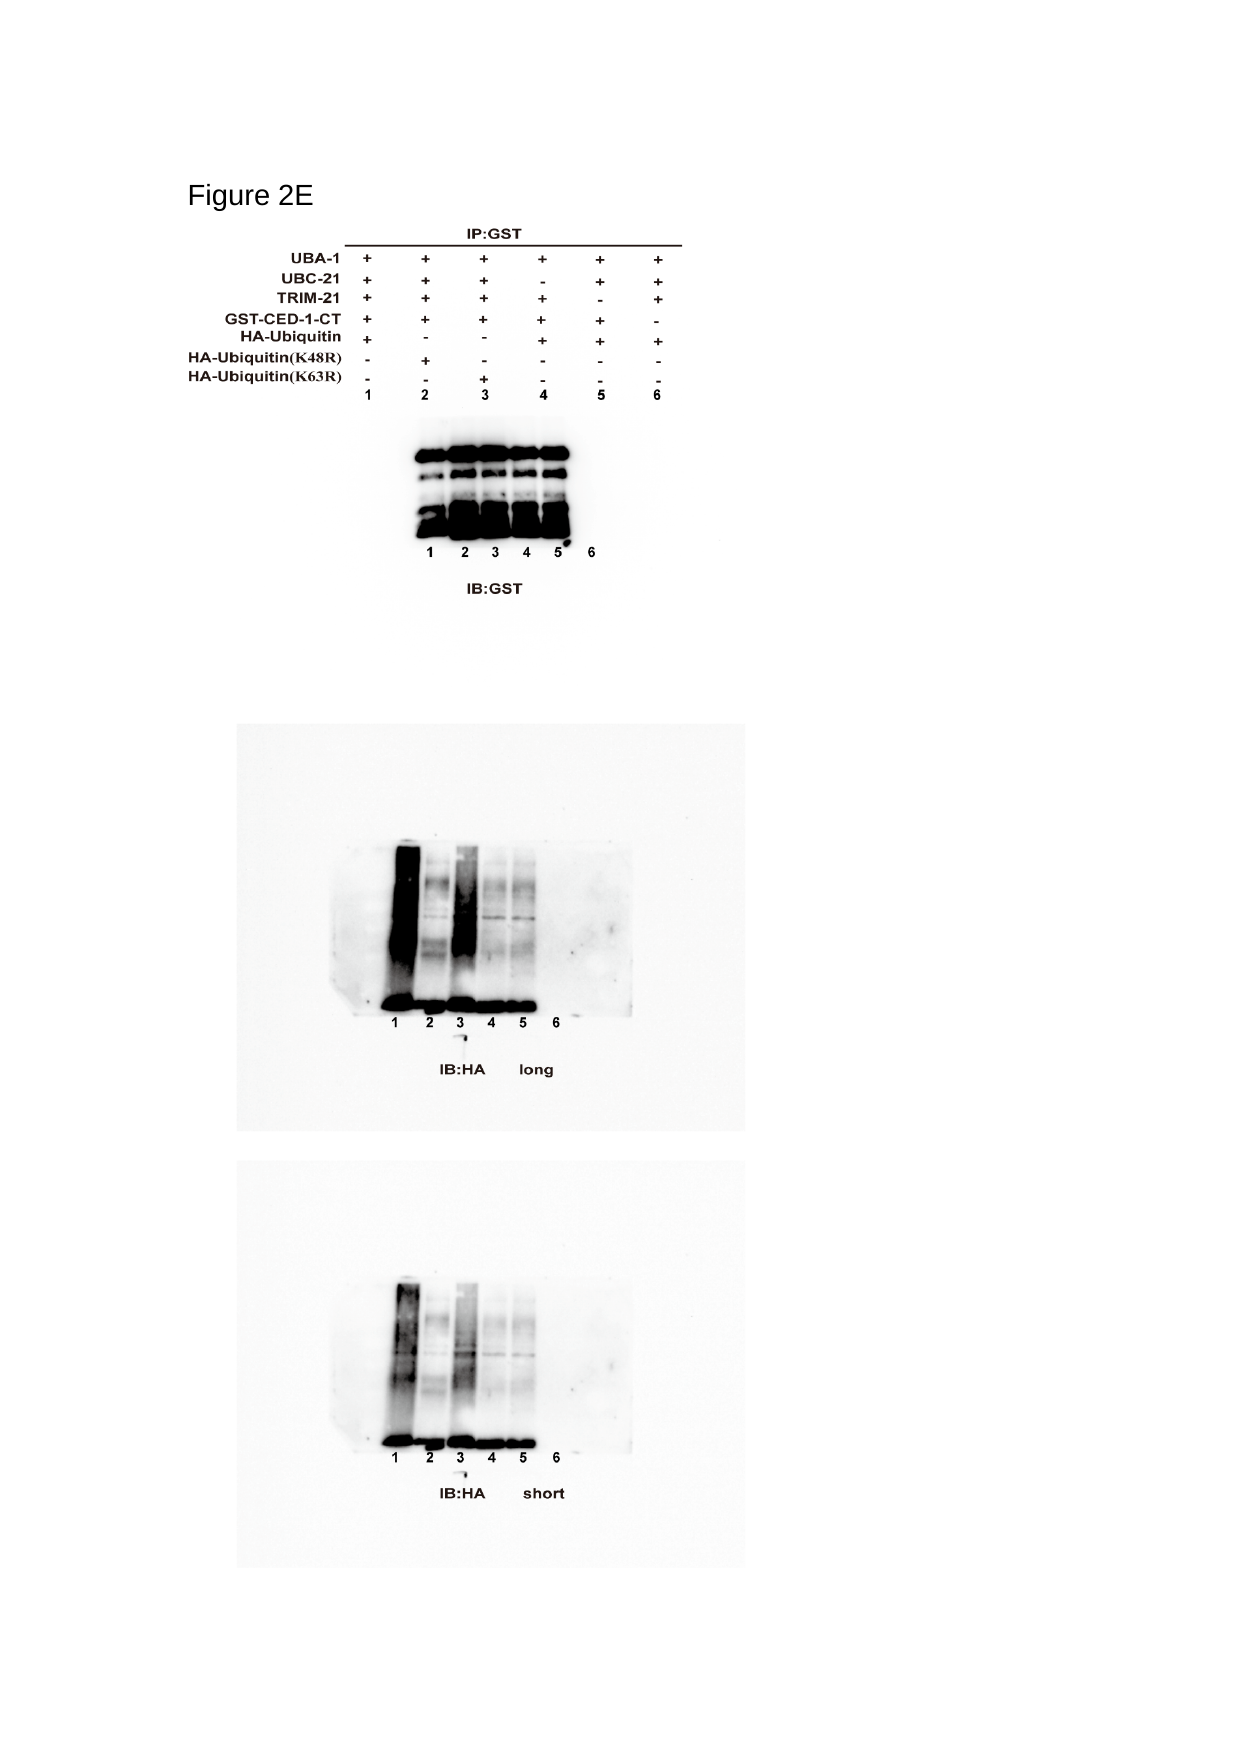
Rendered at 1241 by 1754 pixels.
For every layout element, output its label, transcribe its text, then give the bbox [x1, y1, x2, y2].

picture [187, 227, 746, 1568]
text Figure 2E [187, 162, 1053, 227]
